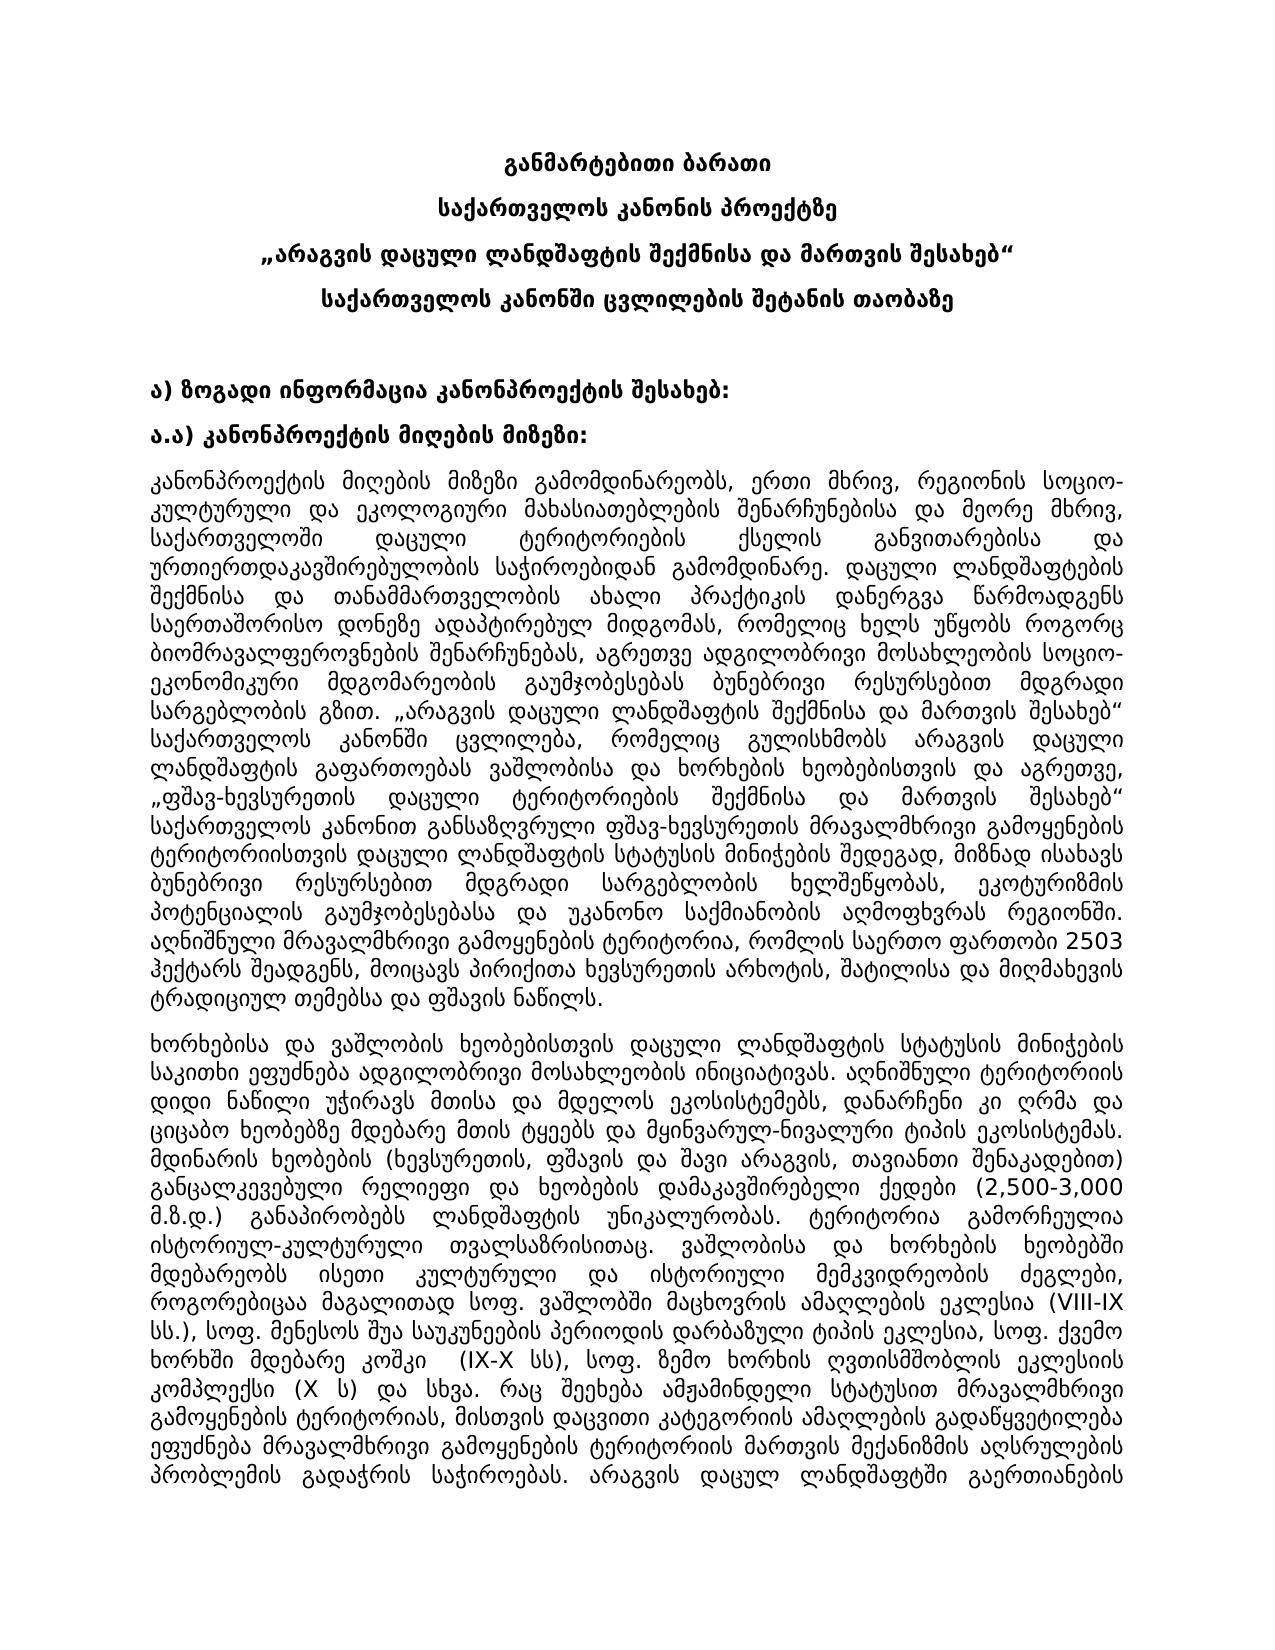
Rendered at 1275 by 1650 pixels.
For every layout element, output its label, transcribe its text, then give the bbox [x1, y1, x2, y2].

text განმარტებითი ბარათი [150, 150, 1125, 177]
text ა.ა) კანონპროექტის მიღების მიზეზი: [150, 422, 1125, 449]
text „არაგვის დაცული ლანდშაფტის შექმნისა და მართვის შესახებ“ [150, 241, 1125, 267]
text საქართველოს კანონში ცვლილების შეტანის თაობაზე [150, 286, 1125, 313]
text კანონპროექტის მიღების მიზეზი გამომდინარეობს, ერთი მხრივ, რეგიონის სოციო-კულტურული და ეკოლოგიური მახასიათებლების შენარჩუნებისა და მეორე მხრივ, საქართველოში დაცული ტერიტორიების ქსელის განვითარებისა და ურთიერთდაკავშირებულობის საჭიროებიდან გამომდინარე. დაცული ლანდშაფტების შექმნისა და თანამმართველობის ახალი პრაქტიკის დანერგვა წარმოადგენს საერთაშორისო დონეზე ადაპტირებულ მიდგომას, რომელიც ხელს უწყობს როგორც ბიომრავალფეროვნების შენარჩუნებას, აგრეთვე ადგილობრივი მოსახლეობის სოციო-ეკონომიკური მდგომარეობის გაუმჯობესებას ბუნებრივი რესურსებით მდგრადი სარგებლობის გზით. „არაგვის დაცული ლანდშაფტის შექმნისა და მართვის შესახებ“ საქართველოს კანონში ცვლილება, რომელიც გულისხმობს არაგვის დაცული ლანდშაფტის გაფართოებას ვაშლობისა და ხორხების ხეობებისთვის და აგრეთვე, „ფშავ-ხევსურეთის დაცული ტერიტორიების შექმნისა და მართვის შესახებ“ საქართველოს კანონით განსაზღვრული ფშავ-ხევსურეთის მრავალმხრივი გამოყენების ტერიტორიისთვის დაცული ლანდშაფტის სტატუსის მინიჭების შედეგად, მიზნად ისახავს ბუნებრივი რესურსებით მდგრადი სარგებლობის ხელშეწყობას, ეკოტურიზმის პოტენციალის გაუმჯობესებასა და უკანონო საქმიანობის აღმოფხვრას რეგიონში. აღნიშნული მრავალმხრივი გამოყენების ტერიტორია, რომლის საერთო ფართობი 2503 ჰექტარს შეადგენს, მოიცავს პირიქითა ხევსურეთის არხოტის, შატილისა და მიღმახევის ტრადიციულ თემებსა და ფშავის ნაწილს. [150, 468, 1125, 1012]
text ა) ზოგადი ინფორმაცია კანონპროექტის შესახებ: [150, 377, 1125, 404]
text საქართველოს კანონის პროექტზე [150, 195, 1125, 222]
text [150, 1031, 1125, 1489]
